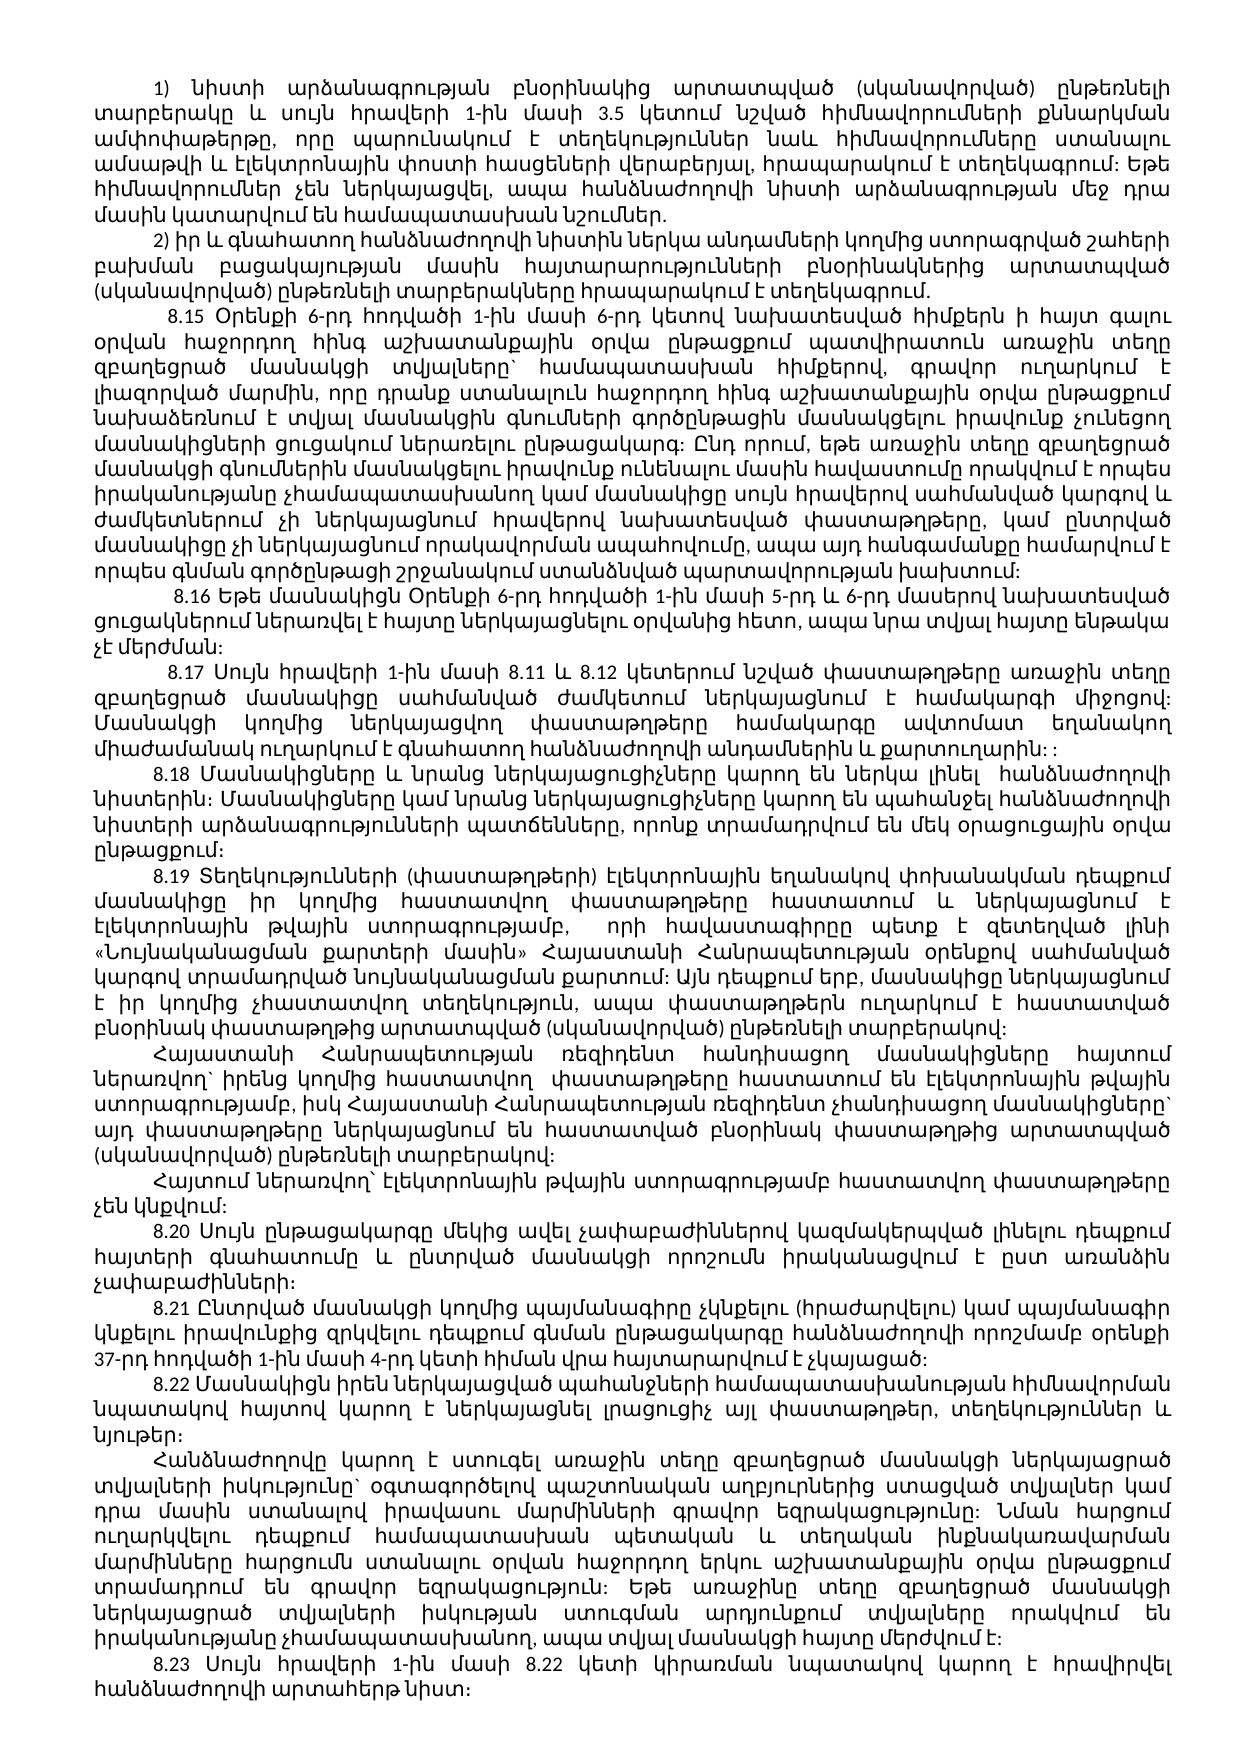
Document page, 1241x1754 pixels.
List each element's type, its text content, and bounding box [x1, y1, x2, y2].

text Հայտում ներառվող՝ էլեկտրոնային թվային ստորագրությամբ հաստատվող փաստաթղթերը չեն կնքվում: [94, 1168, 1171, 1219]
text Հայաստանի Հանրապետության ռեզիդենտ հանդիսացող մասնակիցները հայտում ներառվող` իրենց կողմից հաստատվող փաստաթղթերը հաստատում են էլեկտրոնային թվային ստորագրությամբ, իսկ Հայաստանի Հանրապետության ռեզիդենտ չհանդիսացող մասնակիցները` այդ փաստաթղթերը ներկայացնում են հաստատված բնօրինակ փաստաթղթից արտատպված (սկանավորված) ընթեռնելի տարբերակով: [94, 1041, 1171, 1168]
text 8.22 Մասնակիցն իրեն ներկայացված պահանջների համապատասխանության հիմնավորման նպատակով հայտով կարող է ներկայացնել լրացուցիչ այլ փաստաթղթեր, տեղեկություններ և նյութեր։ [94, 1371, 1171, 1447]
text 8.16 Եթե մասնակիցն Օրենքի 6-րդ հոդվածի 1-ին մասի 5-րդ և 6-րդ մասերով նախատեսված ցուցակներում ներառվել է հայտը ներկայացնելու օրվանից հետո, ապա նրա տվյալ հայտը ենթակա չէ մերժման: [94, 583, 1171, 659]
text 8.17 Սույն հրավերի 1-ին մասի 8.11 և 8.12 կետերում նշված փաստաթղթերը առաջին տեղը զբաղեցրած մասնակիցը սահմանված ժամկետում ներկայացնում է համակարգի միջոցով: Մասնակցի կողմից ներկայացվող փաստաթղթերը համակարգը ավտոմատ եղանակող միաժամանակ ուղարկում է գնահատող հանձնաժողովի անդամներին և քարտուղարին: : [94, 659, 1171, 761]
text 8.21 Ընտրված մասնակցի կողմից պայմանագիրը չկնքելու (հրաժարվելու) կամ պայմանագիր կնքելու իրավունքից զրկվելու դեպքում գնման ընթացակարգը հանձնաժողովի որոշմամբ օրենքի 37-րդ հոդվածի 1-ին մասի 4-րդ կետի հիման վրա հայտարարվում է չկայացած: [94, 1295, 1171, 1371]
text 8.19 Տեղեկությունների (փաստաթղթերի) էլեկտրոնային եղանակով փոխանակման դեպքում մասնակիցը իր կողմից հաստատվող փաստաթղթերը հաստատում և ներկայացնում է էլեկտրոնային թվային ստորագրությամբ, որի հավաստագիրըը պետք է զետեղված լինի «Նույնականացման քարտերի մասին» Հայաստանի Հանրապետության օրենքով սահմանված կարգով տրամադրված նույնականացման քարտում: Այն դեպքում երբ, մասնակիցը ներկայացնում է իր կողմից չհաստատվող տեղեկություն, ապա փաստաթղթերն ուղարկում է հաստատված բնօրինակ փաստաթղթից արտատպված (սկանավորված) ընթեռնելի տարբերակով: [94, 863, 1171, 1041]
text 1) նիստի արձանագրության բնօրինակից արտատպված (սկանավորված) ընթեռնելի տարբերակը և սույն հրավերի 1-ին մասի 3.5 կետում նշված հիմնավորումների քննարկման ամփոփաթերթը, որը պարունակում է տեղեկություններ նաև հիմնավորումները ստանալու ամսաթվի և էլեկտրոնային փոստի հասցեների վերաբերյալ, հրապարակում է տեղեկագրում: Եթե հիմնավորումներ չեն ներկայացվել, ապա հանձնաժողովի նիստի արձանագրության մեջ դրա մասին կատարվում են համապատասխան նշումներ. [94, 75, 1171, 227]
text 8.20 Սույն ընթացակարգը մեկից ավել չափաբաժիններով կազմակերպված լինելու դեպքում հայտերի գնահատումը և ընտրված մասնակցի որոշումն իրականացվում է ըստ առանձին չափաբաժինների։ [94, 1219, 1171, 1295]
text 8.23 Սույն հրավերի 1-ին մասի 8.22 կետի կիրառման նպատակով կարող է հրավիրվել հանձնաժողովի արտահերթ նիստ։ [94, 1651, 1171, 1702]
text 8.15 Օրենքի 6-րդ հոդվածի 1-ին մասի 6-րդ կետով նախատեսված հիմքերն ի հայտ գալու օրվան հաջորդող հինգ աշխատանքային օրվա ընթացքում պատվիրատուն առաջին տեղը զբաղեցրած մասնակցի տվյալները` համապատասխան հիմքերով, գրավոր ուղարկում է լիազորված մարմին, որը դրանք ստանալուն հաջորդող հինգ աշխատանքային օրվա ընթացքում նախաձեռնում է տվյալ մասնակցին գնումների գործընթացին մասնակցելու իրավունք չունեցող մասնակիցների ցուցակում ներառելու ընթացակարգ: Ընդ որում, եթե առաջին տեղը զբաղեցրած մասնակցի գնումներին մասնակցելու իրավունք ունենալու մասին հավաստումը որակվում է որպես իրականությանը չհամապատասխանող կամ մասնակիցը սույն հրավերով սահմանված կարգով և ժամկետներում չի ներկայացնում հրավերով նախատեսված փաստաթղթերը, կամ ընտրված մասնակիցը չի ներկայացնում որակավորման ապահովումը, ապա այդ հանգամանքը համարվում է որպես գնման գործընթացի շրջանակում ստանձնված պարտավորության խախտում: [94, 304, 1171, 583]
text 8.18 Մասնակիցները և նրանց ներկայացուցիչները կարող են ներկա լինել հանձնաժողովի նիստերին։ Մասնակիցները կամ նրանց ներկայացուցիչները կարող են պահանջել հանձնաժողովի նիստերի արձանագրությունների պատճենները, որոնք տրամադրվում են մեկ օրացուցային օրվա ընթացքում։ [94, 761, 1171, 863]
text Հանձնաժողովը կարող է ստուգել առաջին տեղը զբաղեցրած մասնակցի ներկայացրած տվյալների իսկությունը` օգտագործելով պաշտոնական աղբյուրներից ստացված տվյալներ կամ դրա մասին ստանալով իրավասու մարմինների գրավոր եզրակացությունը: Նման հարցում ուղարկվելու դեպքում համապատասխան պետական և տեղական ինքնակառավարման մարմինները հարցումն ստանալու օրվան հաջորդող երկու աշխատանքային օրվա ընթացքում տրամադրում են գրավոր եզրակացություն: Եթե առաջինը տեղը զբաղեցրած մասնակցի ներկայացրած տվյալների իսկության ստուգման արդյունքում տվյալները որակվում են իրականությանը չհամապատասխանող, ապա տվյալ մասնակցի հայտը մերժվում է: [94, 1447, 1171, 1651]
text 2) իր և գնահատող հանձնաժողովի նիստին ներկա անդամների կողմից ստորագրված շահերի բախման բացակայության մասին հայտարարությունների բնօրինակներից արտատպված (սկանավորված) ընթեռնելի տարբերակները հրապարակում է տեղեկագրում. [94, 227, 1171, 304]
